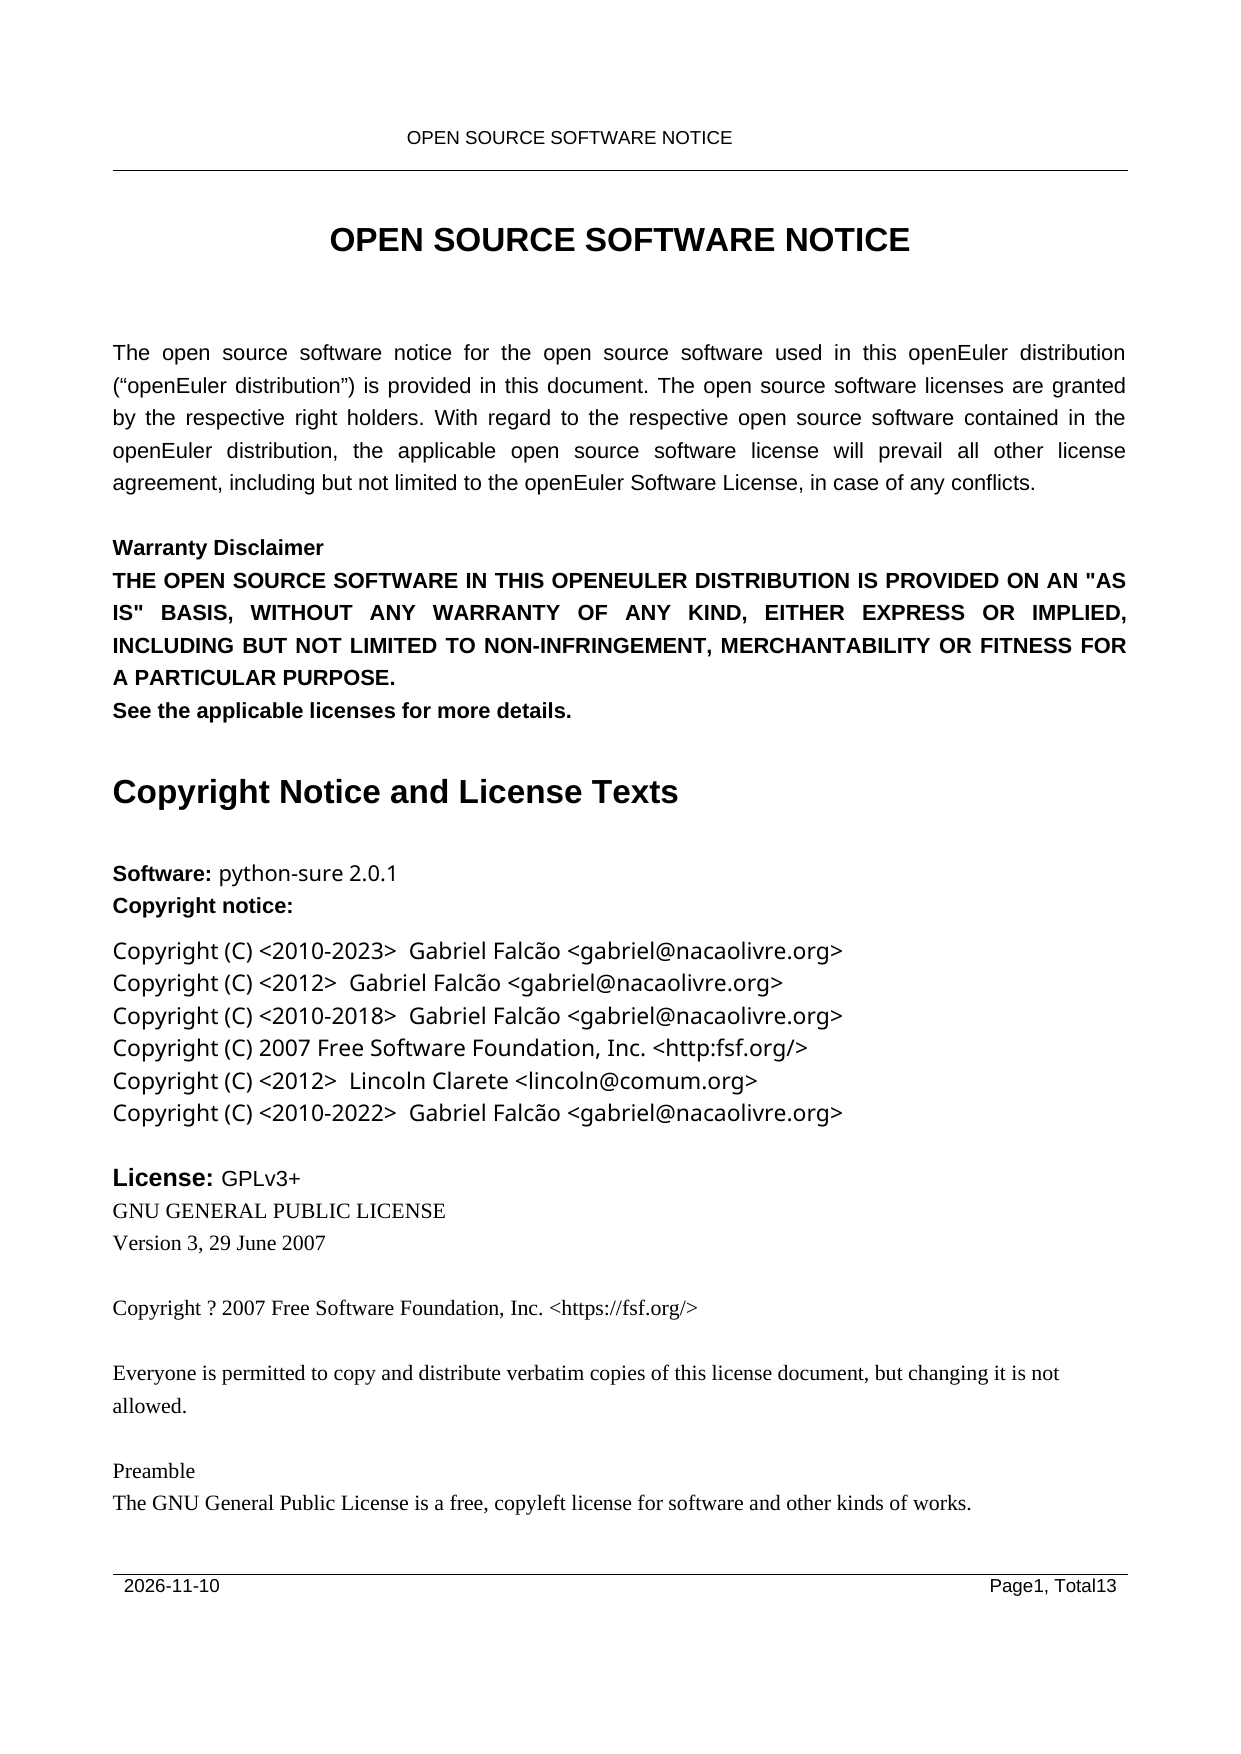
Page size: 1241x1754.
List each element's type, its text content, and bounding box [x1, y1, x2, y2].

text Warranty Disclaimer [112, 531, 1128, 564]
text Copyright notice: [112, 889, 1128, 921]
text THE OPEN SOURCE SOFTWARE IN THIS OPENEULER DISTRIBUTION IS PROVIDED ON AN "AS IS" BASIS, WITHOUT ANY WARRANTY OF ANY KIND, EITHER EXPRESS OR IMPLIED, INCLUDING BUT NOT LIMITED TO NON-INFRINGEMENT, MERCHANTABILITY OR FITNESS FOR A PARTICULAR PURPOSE. See the applicable licenses for more details. [112, 564, 1128, 726]
text The open source software notice for the open source software used in this openEuler distribution (“openEuler distribution”) is provided in this document. The open source software licenses are granted by the respective right holders. With regard to the respective open source software contained in the openEuler distribution, the applicable open source software license will prevail all other license agreement, including but not limited to the openEuler Software License, in case of any conflicts. [112, 336, 1128, 499]
text License: GPLv3+ [112, 1161, 1128, 1194]
text Copyright Notice and License Texts [112, 759, 1128, 824]
title Software: python-sure 2.0.1 [112, 856, 1128, 889]
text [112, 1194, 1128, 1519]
text OPEN SOURCE SOFTWARE NOTICE [112, 206, 1128, 271]
text Copyright (C) <2010-2023> Gabriel Falcão <gabriel@nacaolivre.org> Copyright (C) <2012> Gabriel Falcão <gabriel@nacaolivre.org> Copyright (C) <2010-2018> Gabriel Falcão <gabriel@nacaolivre.org> Copyright (C) 2007 Free Software Foundation, Inc. <http:fsf.org/> Copyright (C) <2012> Lincoln Clarete <lincoln@comum.org> Copyright (C) <2010-2022> Gabriel Falcão <gabriel@nacaolivre.org> [112, 934, 1128, 1161]
